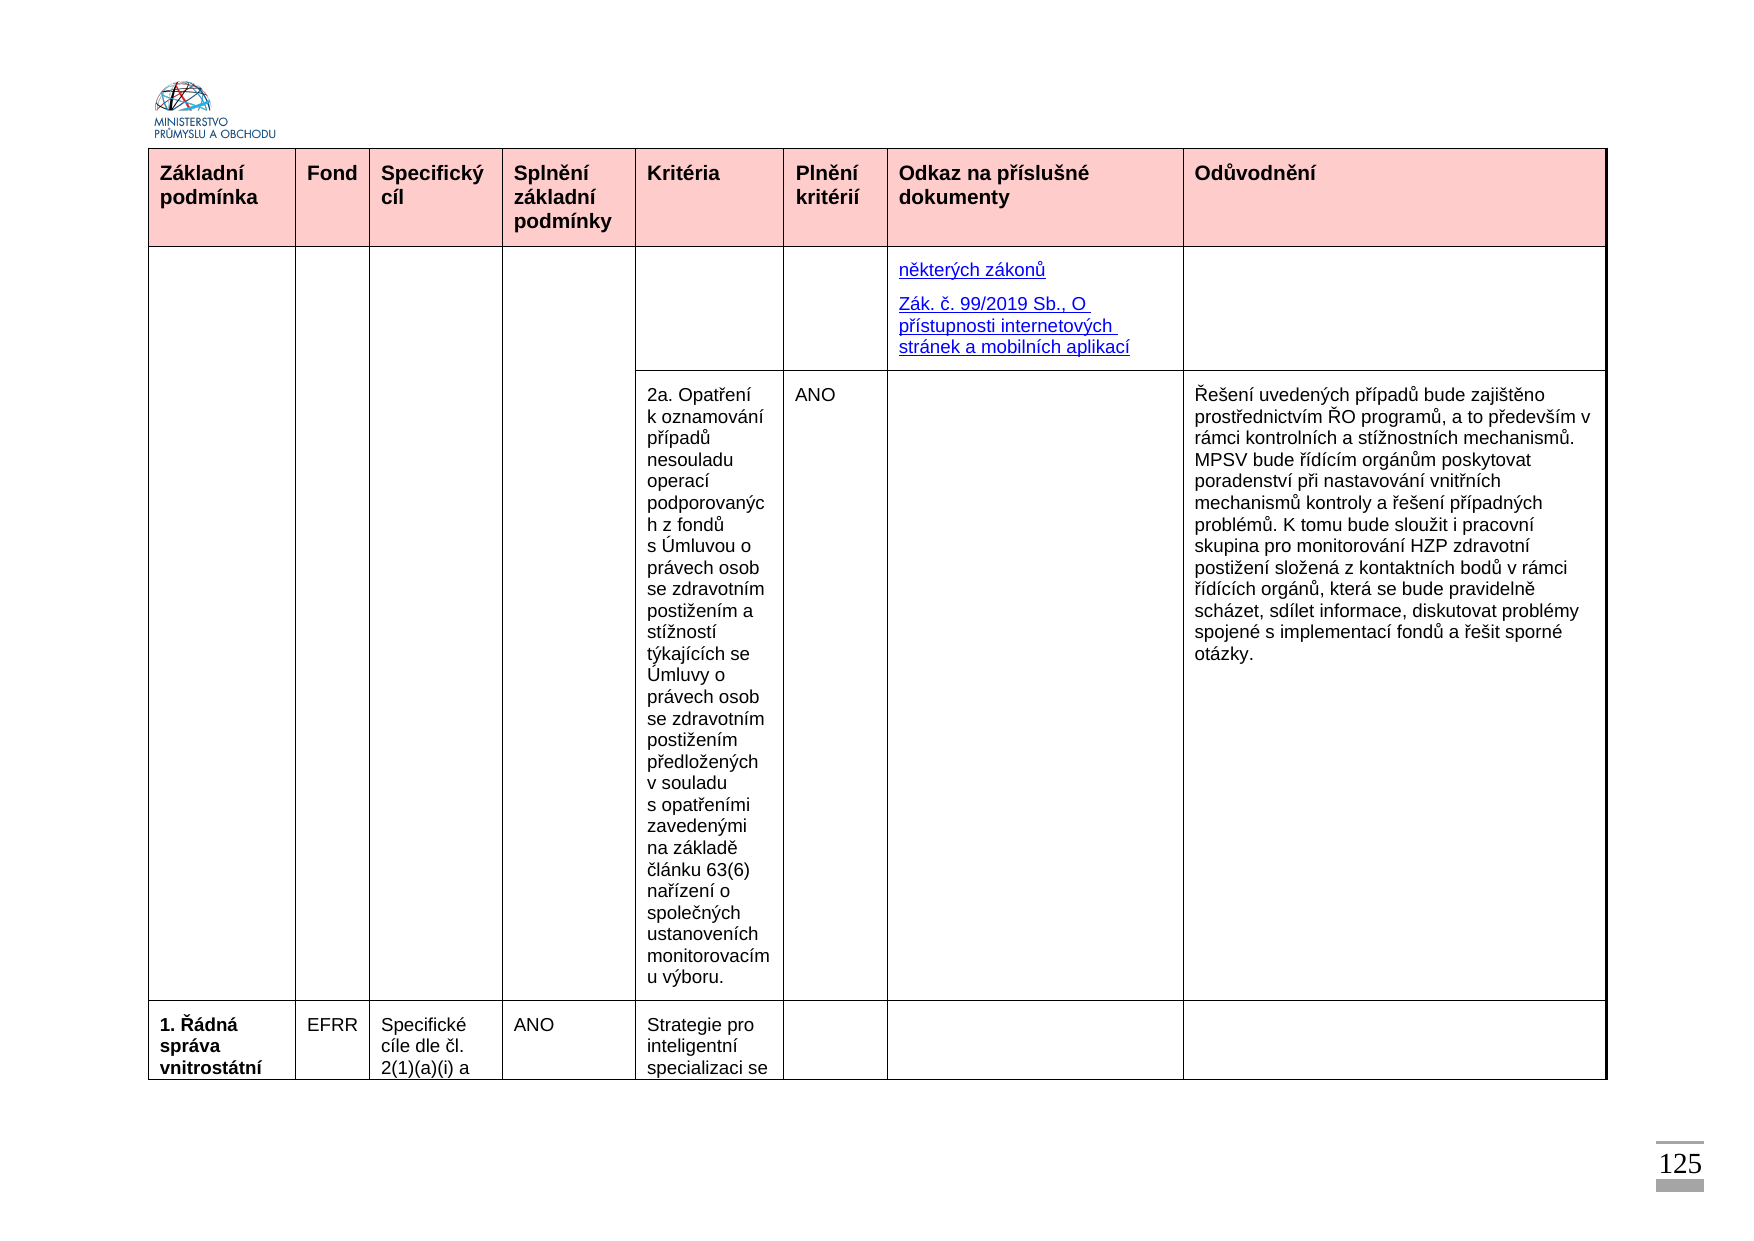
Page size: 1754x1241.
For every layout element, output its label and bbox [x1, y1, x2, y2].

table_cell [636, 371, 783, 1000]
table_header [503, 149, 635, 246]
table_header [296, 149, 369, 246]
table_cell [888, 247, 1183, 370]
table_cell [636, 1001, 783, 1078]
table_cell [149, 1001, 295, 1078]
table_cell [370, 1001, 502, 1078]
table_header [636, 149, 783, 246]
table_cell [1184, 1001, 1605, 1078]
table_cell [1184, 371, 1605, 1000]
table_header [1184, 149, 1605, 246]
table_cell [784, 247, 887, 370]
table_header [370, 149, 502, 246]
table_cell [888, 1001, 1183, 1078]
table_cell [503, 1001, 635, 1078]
picture [147, 73, 283, 146]
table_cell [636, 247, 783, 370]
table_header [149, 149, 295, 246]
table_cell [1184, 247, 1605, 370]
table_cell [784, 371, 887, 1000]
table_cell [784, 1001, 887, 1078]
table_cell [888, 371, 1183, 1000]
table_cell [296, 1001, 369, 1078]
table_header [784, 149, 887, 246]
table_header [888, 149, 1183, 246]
